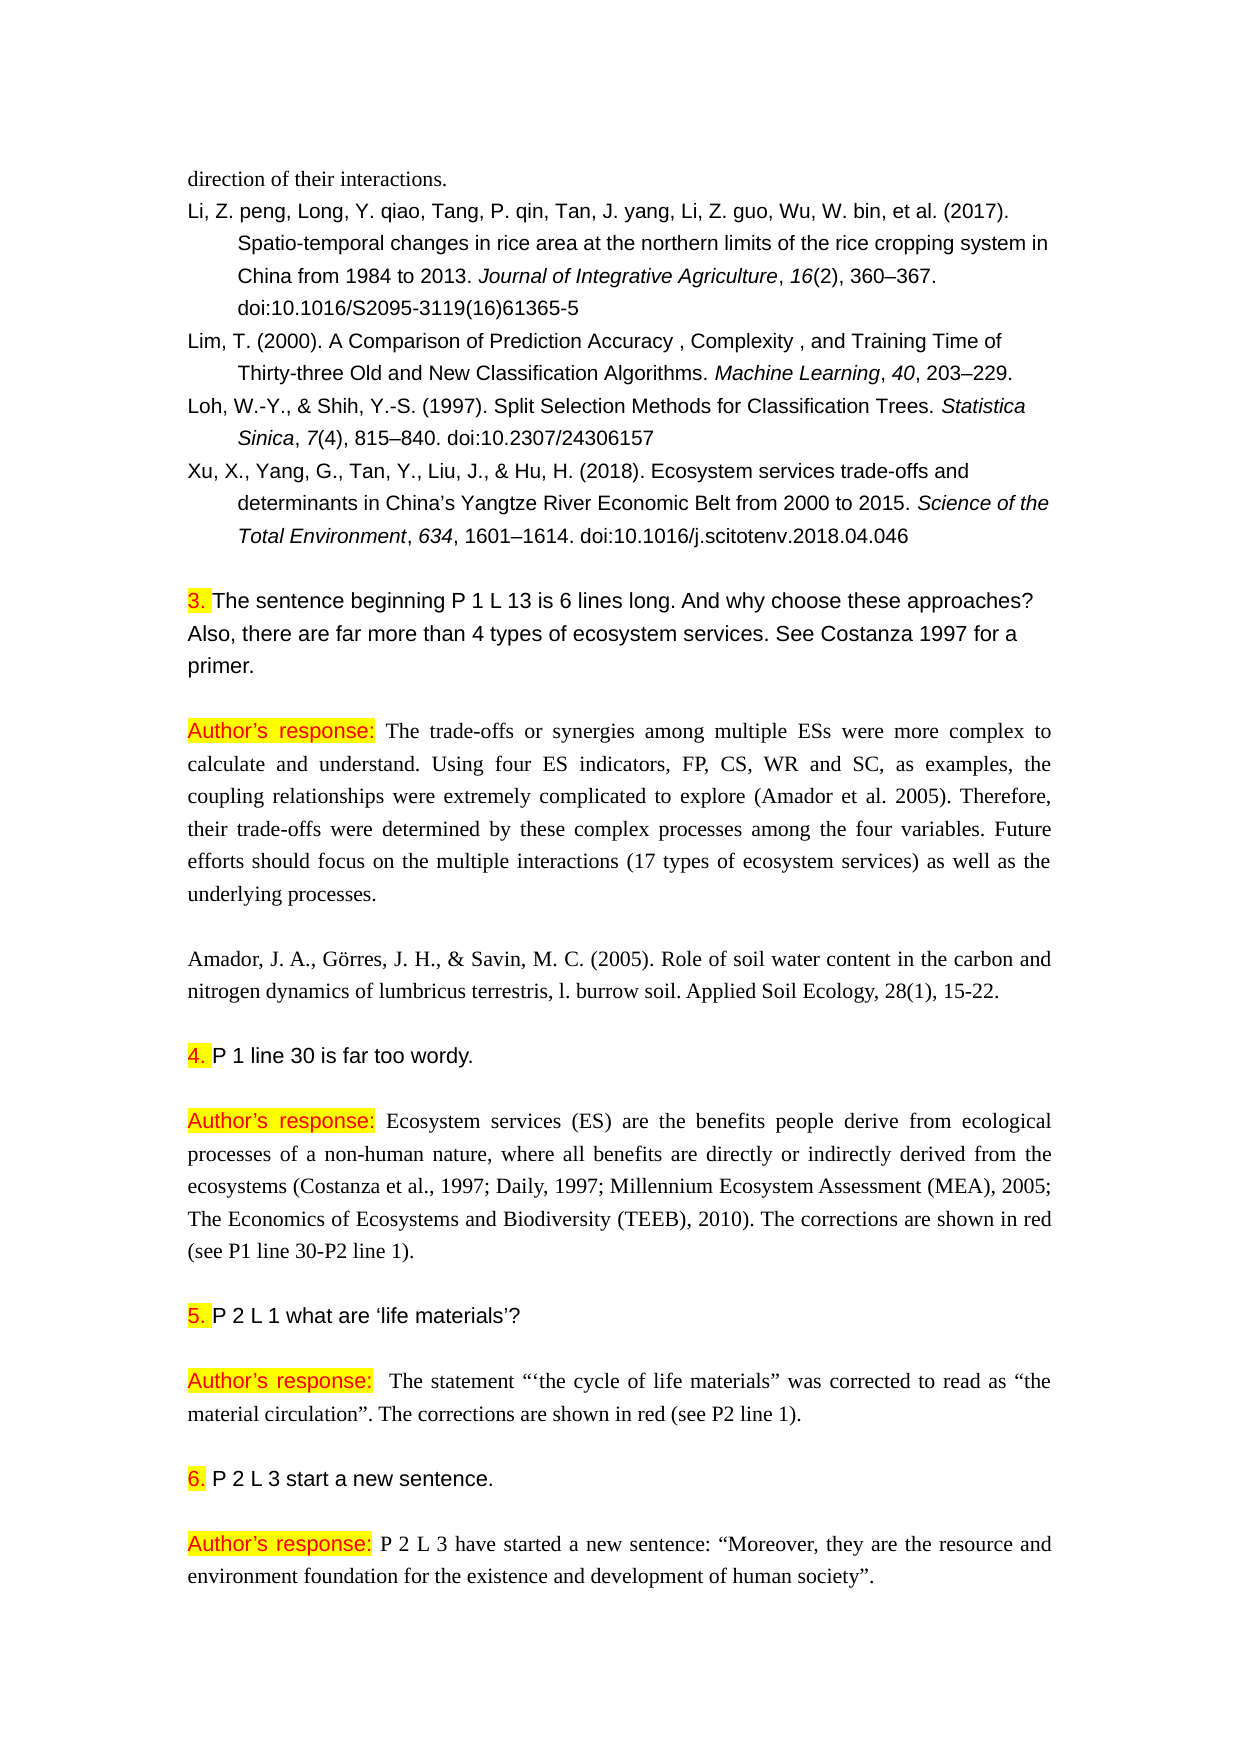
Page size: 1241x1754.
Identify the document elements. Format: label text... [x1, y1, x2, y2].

text Amador, J. A., Görres, J. H., & Savin, M. C. (2005). Role of soil water content in the carbon and nitrogen dynamics of lumbricus terrestris, l. burrow soil. Applied Soil Ecology, 28(1), 15-22. [187, 942, 1053, 1007]
text primer. [187, 649, 1053, 682]
text Li, Z. peng, Long, Y. qiao, Tang, P. qin, Tan, J. yang, Li, Z. guo, Wu, W. bin, et al. (2017). Spatio-temporal changes in rice area at the northern limits of the rice cropping system in China from 1984 to 2013. Journal of Integrative Agriculture, 16(2), 360–367. doi:10.1016/S2095-3119(16)61365-5 [187, 194, 1053, 324]
text Author’s response: Ecosystem services (ES) are the benefits people derive from ecological processes of a non-human nature, where all benefits are directly or indirectly derived from the ecosystems (Costanza et al., 1997; Daily, 1997; Millennium Ecosystem Assessment (MEA), 2005; The Economics of Ecosystems and Biodiversity (TEEB), 2010). The corrections are shown in red (see P1 line 30-P2 line 1). [187, 1104, 1053, 1267]
text Author’s response: The statement “‘the cycle of life materials” was corrected to read as “the material circulation”. The corrections are shown in red (see P2 line 1). [187, 1364, 1053, 1429]
text 5. P 2 L 1 what are ‘life materials’? [187, 1299, 1053, 1332]
text 4. P 1 line 30 is far too wordy. [187, 1039, 1053, 1072]
text 6. P 2 L 3 start a new sentence. [187, 1462, 1053, 1494]
text Author’s response: P 2 L 3 have started a new sentence: “Moreover, they are the resource and environment foundation for the existence and development of human society”. [187, 1527, 1053, 1592]
text Also, there are far more than 4 types of ecosystem services. See Costanza 1997 for a [187, 617, 1053, 649]
text Lim, T. (2000). A Comparison of Prediction Accuracy , Complexity , and Training Time of Thirty-three Old and New Classification Algorithms. Machine Learning, 40, 203–229. [187, 324, 1053, 389]
text 3. The sentence beginning P 1 L 13 is 6 lines long. And why choose these approaches? [187, 584, 1053, 617]
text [187, 162, 1053, 194]
text Xu, X., Yang, G., Tan, Y., Liu, J., & Hu, H. (2018). Ecosystem services trade-offs and determinants in China’s Yangtze River Economic Belt from 2000 to 2015. Science of the Total Environment, 634, 1601–1614. doi:10.1016/j.scitotenv.2018.04.046 [187, 454, 1053, 552]
text Loh, W.-Y., & Shih, Y.-S. (1997). Split Selection Methods for Classification Trees. Statistica Sinica, 7(4), 815–840. doi:10.2307/24306157 [187, 389, 1053, 454]
text Author’s response: The trade-offs or synergies among multiple ESs were more complex to calculate and understand. Using four ES indicators, FP, CS, WR and SC, as examples, the coupling relationships were extremely complicated to explore (Amador et al. 2005). Therefore, their trade-offs were determined by these complex processes among the four variables. Future efforts should focus on the multiple interactions (17 types of ecosystem services) as well as the underlying processes. [187, 714, 1053, 909]
